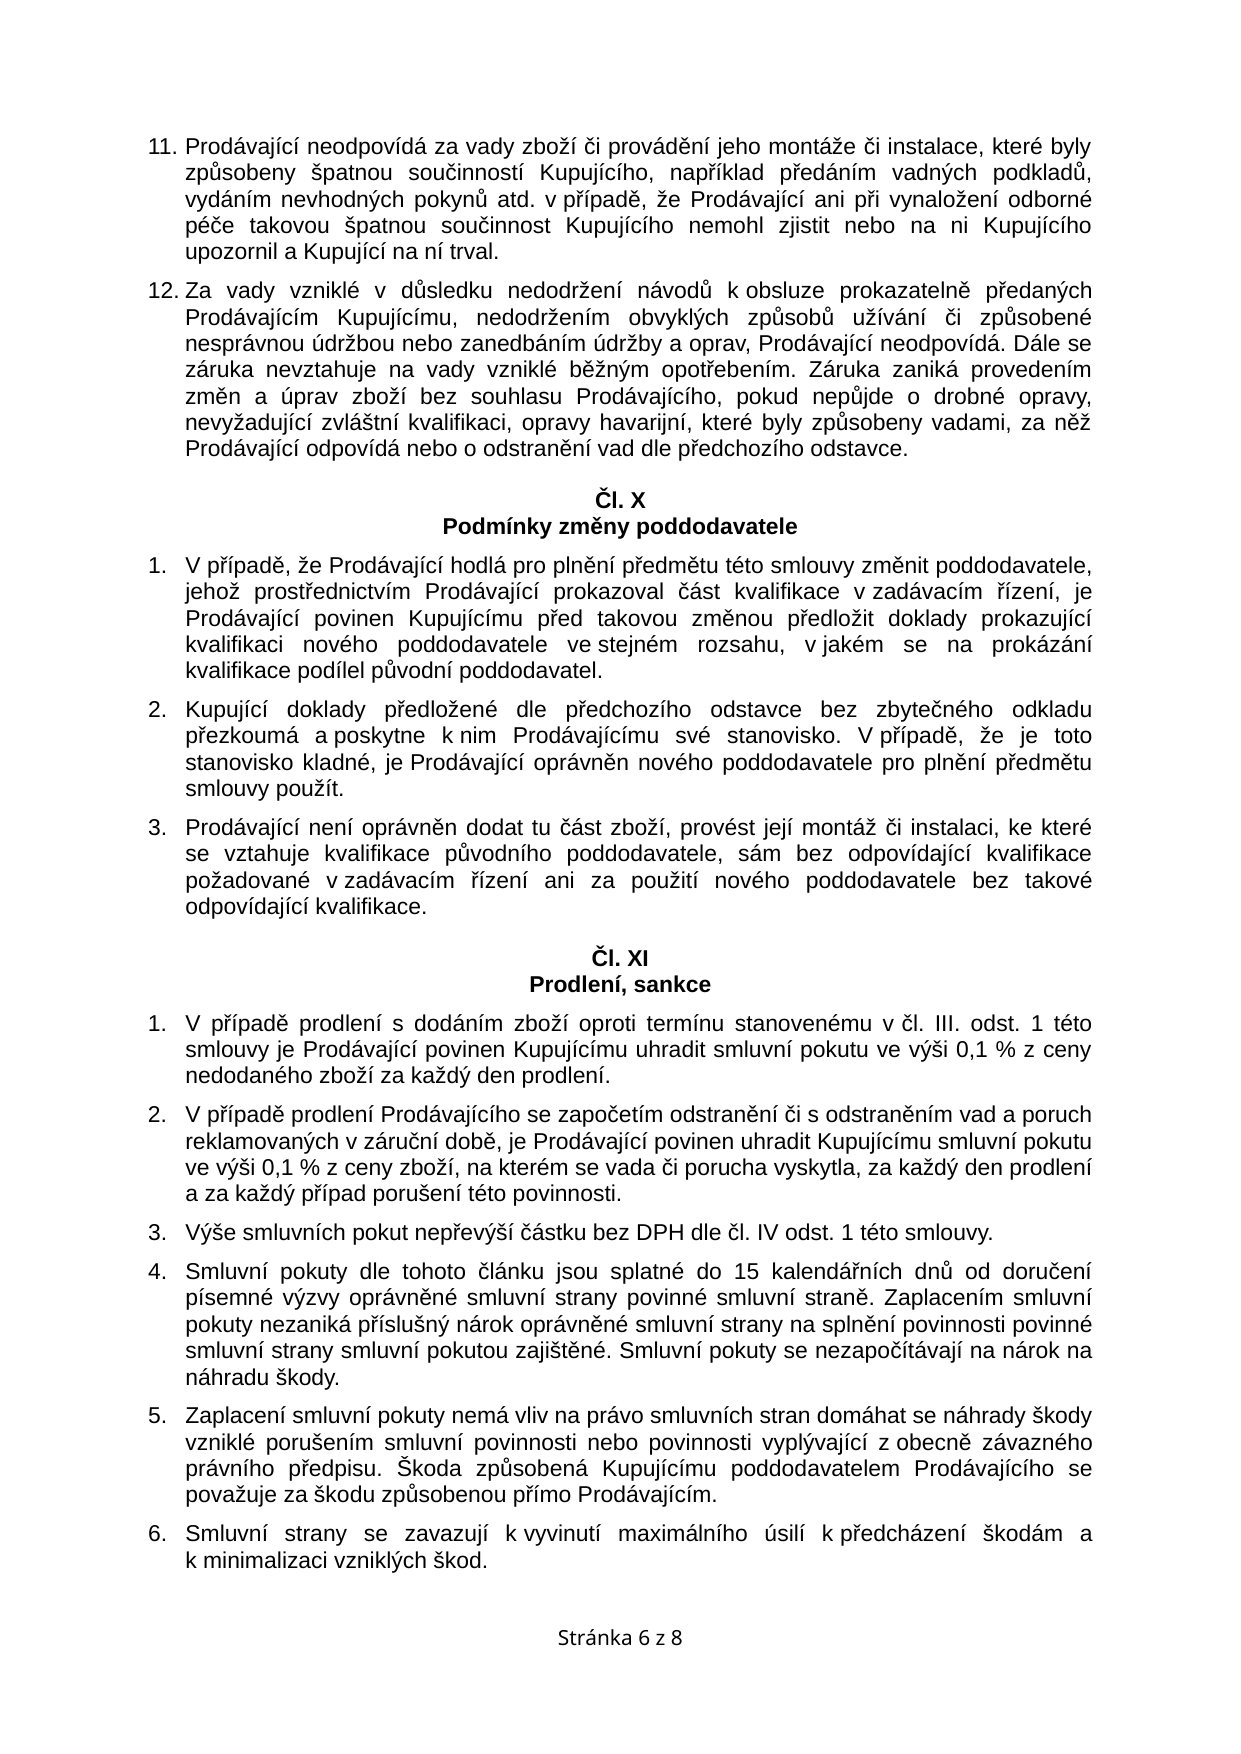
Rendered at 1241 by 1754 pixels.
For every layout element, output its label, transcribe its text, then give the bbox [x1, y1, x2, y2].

subtitle Za vady vzniklé v důsledku nedodržení návodů k obsluze prokazatelně předaných Prodávajícím Kupujícímu, nedodržením obvyklých způsobů užívání či způsobené nesprávnou údržbou nebo zanedbáním údržby a oprav, Prodávající neodpovídá. Dále se záruka nevztahuje na vady vzniklé běžným opotřebením. Záruka zaniká provedením změn a úprav zboží bez souhlasu Prodávajícího, pokud nepůjde o drobné opravy, nevyžadující zvláštní kvalifikaci, opravy havarijní, které byly způsobeny vadami, za něž Prodávající odpovídá nebo o odstranění vad dle předchozího odstavce. [148, 277, 1093, 462]
subtitle Smluvní strany se zavazují k vyvinutí maximálního úsilí k předcházení škodám a k minimalizaci vzniklých škod. [148, 1520, 1093, 1573]
subtitle Smluvní pokuty dle tohoto článku jsou splatné do 15 kalendářních dnů od doručení písemné výzvy oprávněné smluvní strany povinné smluvní straně. Zaplacením smluvní pokuty nezaniká příslušný nárok oprávněné smluvní strany na splnění povinnosti povinné smluvní strany smluvní pokutou zajištěné. Smluvní pokuty se nezapočítávají na nárok na náhradu škody. [148, 1258, 1093, 1390]
subtitle Prodlení, sankce [148, 971, 1093, 997]
subtitle Kupující doklady předložené dle předchozího odstavce bez zbytečného odkladu přezkoumá a poskytne k nim Prodávajícímu své stanovisko. V případě, že je toto stanovisko kladné, je Prodávající oprávněn nového poddodavatele pro plnění předmětu smlouvy použít. [148, 696, 1093, 802]
subtitle V případě prodlení s dodáním zboží oproti termínu stanovenému v čl. III. odst. 1 této smlouvy je Prodávající povinen Kupujícímu uhradit smluvní pokutu ve výši 0,1 % z ceny nedodaného zboží za každý den prodlení. [148, 1010, 1093, 1089]
subtitle Výše smluvních pokut nepřevýší částku bez DPH dle čl. IV odst. 1 této smlouvy. [148, 1219, 1093, 1246]
subtitle Prodávající neodpovídá za vady zboží či provádění jeho montáže či instalace, které byly způsobeny špatnou součinností Kupujícího, například předáním vadných podkladů, vydáním nevhodných pokynů atd. v případě, že Prodávající ani při vynaložení odborné péče takovou špatnou součinnost Kupujícího nemohl zjistit nebo na ni Kupujícího upozornil a Kupující na ní trval. [148, 133, 1093, 265]
subtitle V případě, že Prodávající hodlá pro plnění předmětu této smlouvy změnit poddodavatele, jehož prostřednictvím Prodávající prokazoval část kvalifikace v zadávacím řízení, je Prodávající povinen Kupujícímu před takovou změnou předložit doklady prokazující kvalifikaci nového poddodavatele ve stejném rozsahu, v jakém se na prokázání kvalifikace podílel původní poddodavatel. [148, 552, 1093, 684]
subtitle V případě prodlení Prodávajícího se započetím odstranění či s odstraněním vad a poruch reklamovaných v záruční době, je Prodávající povinen uhradit Kupujícímu smluvní pokutu ve výši 0,1 % z ceny zboží, na kterém se vada či porucha vyskytla, za každý den prodlení a za každý případ porušení této povinnosti. [148, 1101, 1093, 1207]
subtitle Prodávající není oprávněn dodat tu část zboží, provést její montáž či instalaci, ke které se vztahuje kvalifikace původního poddodavatele, sám bez odpovídající kvalifikace požadované v zadávacím řízení ani za použití nového poddodavatele bez takové odpovídající kvalifikace. [148, 814, 1093, 919]
subtitle Čl. X [148, 487, 1093, 513]
subtitle Zaplacení smluvní pokuty nemá vliv na právo smluvních stran domáhat se náhrady škody vzniklé porušením smluvní povinnosti nebo povinnosti vyplývající z obecně závazného právního předpisu. Škoda způsobená Kupujícímu poddodavatelem Prodávajícího se považuje za škodu způsobenou přímo Prodávajícím. [148, 1402, 1093, 1508]
subtitle Podmínky změny poddodavatele [148, 513, 1093, 539]
subtitle Čl. XI [148, 944, 1093, 971]
